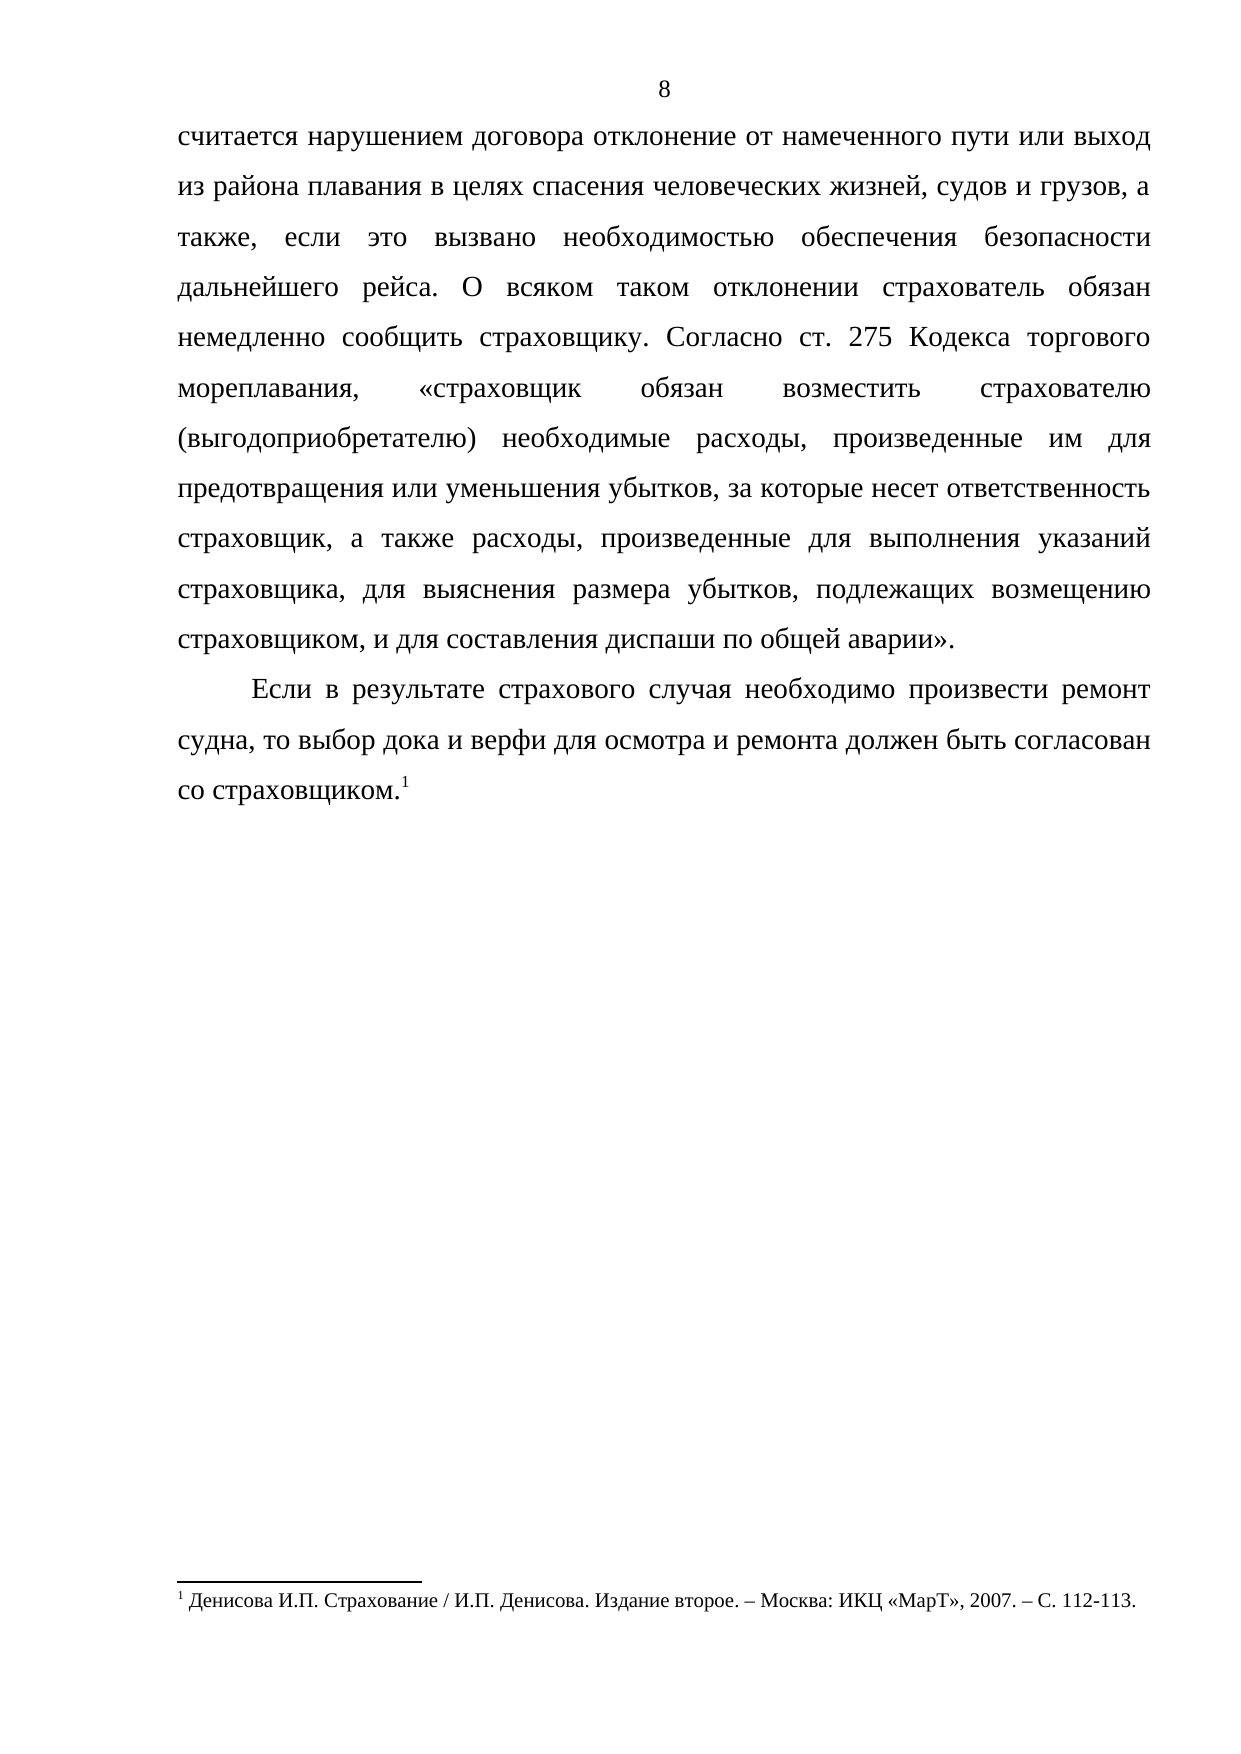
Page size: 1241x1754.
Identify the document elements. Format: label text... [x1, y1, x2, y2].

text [177, 118, 1152, 655]
text Если в результате страхового случая необходимо произвести ремонт судна, то выбор дока и верфи для осмотра и ремонта должен быть согласован со страховщиком. [177, 672, 1152, 806]
